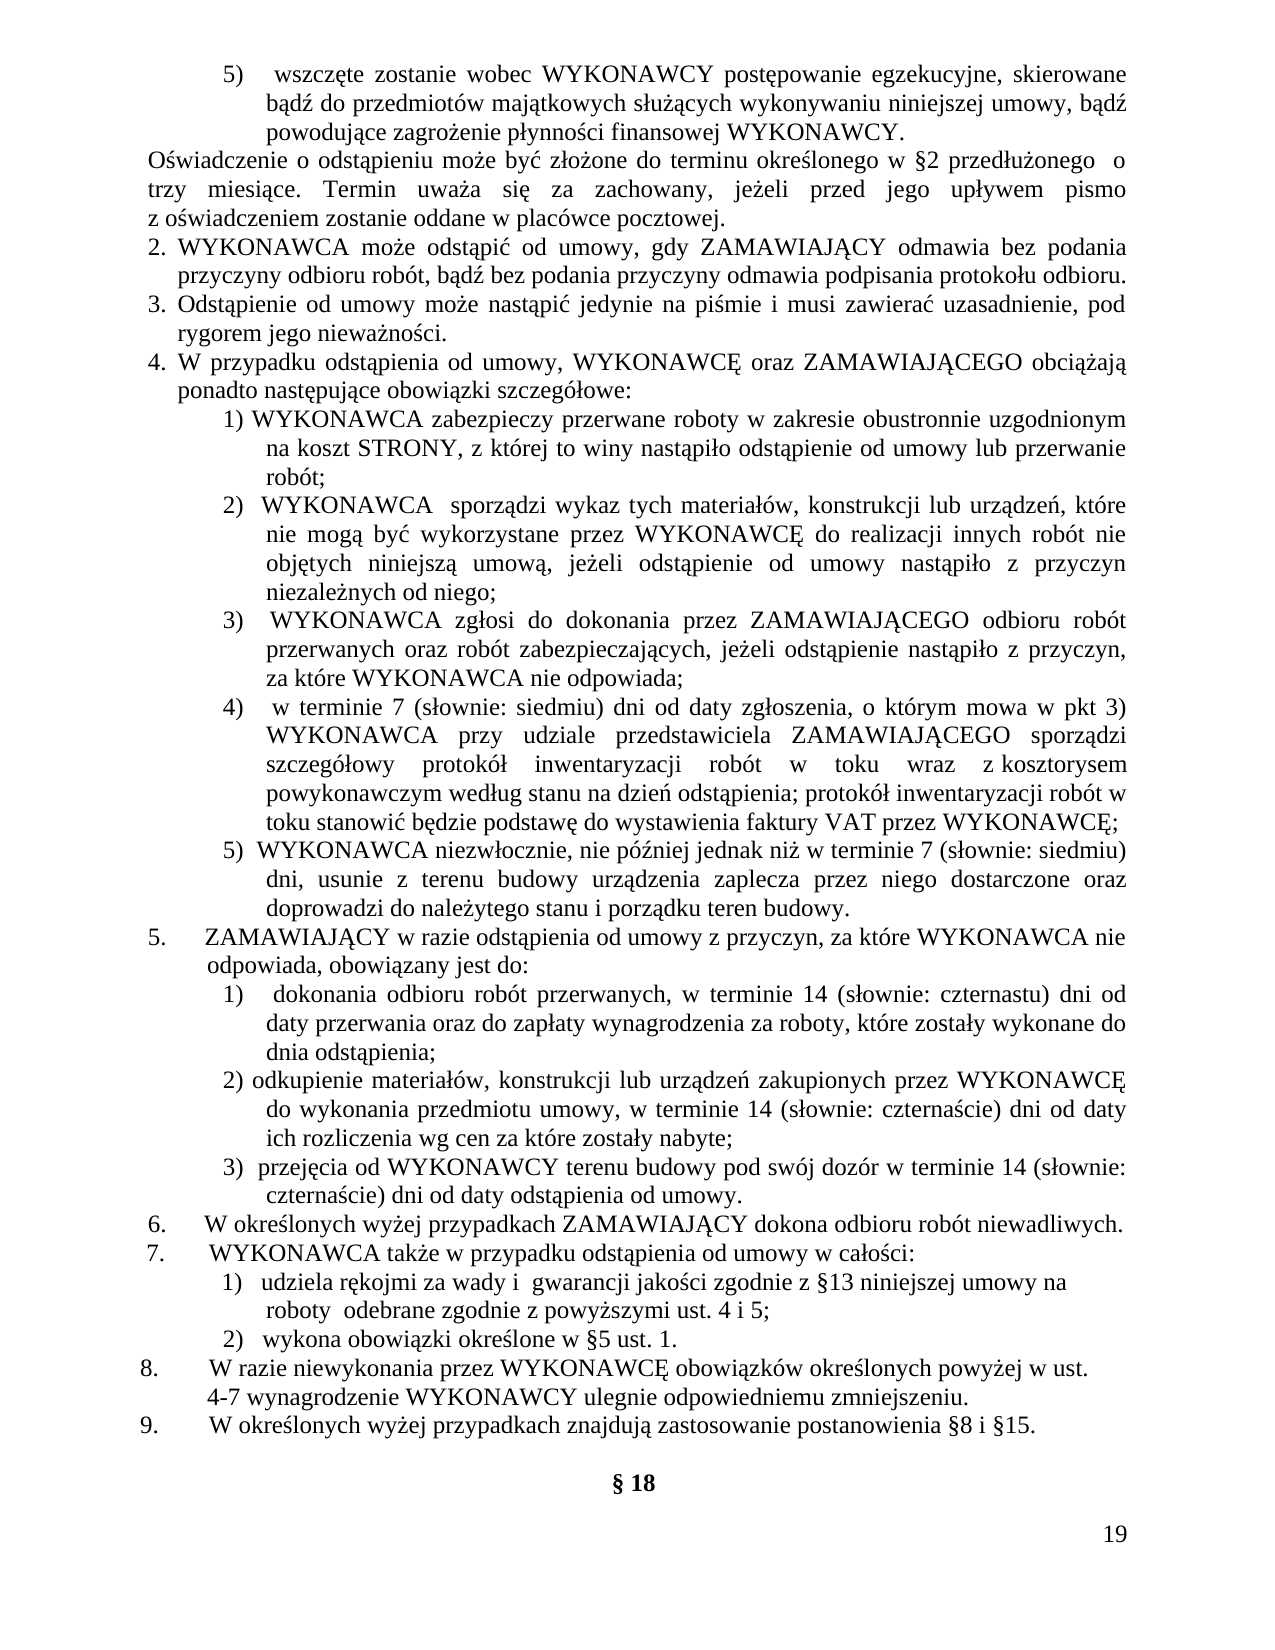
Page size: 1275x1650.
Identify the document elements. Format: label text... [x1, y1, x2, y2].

text 1) WYKONAWCA zabezpieczy przerwane roboty w zakresie obustronnie uzgodnionym na koszt STRONY, z której to winy nastąpiło odstąpienie od umowy lub przerwanie robót; [223, 404, 1127, 490]
text 9. W określonych wyżej przypadkach znajdują zastosowanie postanowienia §8 i §15. [140, 1410, 1127, 1439]
text 2) WYKONAWCA sporządzi wykaz tych materiałów, konstrukcji lub urządzeń, które nie mogą być wykorzystane przez WYKONAWCĘ do realizacji innych robót nie objętych niniejszą umową, jeżeli odstąpienie od umowy nastąpiło z przyczyn niezależnych od niego; [223, 490, 1127, 605]
text 1) dokonania odbioru robót przerwanych, w terminie 14 (słownie: czternastu) dni od daty przerwania oraz do zapłaty wynagrodzenia za roboty, które zostały wykonane do dnia odstąpienia; [223, 979, 1127, 1065]
list Odstąpienie od umowy może nastąpić jedynie na piśmie i musi zawierać uzasadnienie, pod rygorem jego nieważności. [148, 289, 1127, 347]
text 1) udziela rękojmi za wady i gwarancji jakości zgodnie z §13 niniejszej umowy na roboty odebrane zgodnie z powyższymi ust. 4 i 5; [221, 1267, 1127, 1324]
text 7. WYKONAWCA także w przypadku odstąpienia od umowy w całości: [140, 1238, 1127, 1267]
list WYKONAWCA może odstąpić od umowy, gdy ZAMAWIAJĄCY odmawia bez podania przyczyny odbioru robót, bądź bez podania przyczyny odmawia podpisania protokołu odbioru. [148, 232, 1127, 289]
text 2) wykona obowiązki określone w §5 ust. 1. [223, 1324, 1127, 1353]
text § 18 [140, 1468, 1127, 1497]
text 8. W razie niewykonania przez WYKONAWCĘ obowiązków określonych powyżej w ust. 4-7 wynagrodzenie WYKONAWCY ulegnie odpowiedniemu zmniejszeniu. [140, 1353, 1127, 1410]
text 5) wszczęte zostanie wobec WYKONAWCY postępowanie egzekucyjne, skierowane bądź do przedmiotów majątkowych służących wykonywaniu niniejszej umowy, bądź powodujące zagrożenie płynności finansowej WYKONAWCY. [223, 59, 1127, 145]
text 3) przejęcia od WYKONAWCY terenu budowy pod swój dozór w terminie 14 (słownie: czternaście) dni od daty odstąpienia od umowy. [223, 1152, 1127, 1209]
text Oświadczenie o odstąpieniu może być złożone do terminu określonego w §2 przedłużonego o trzy miesiące. Termin uważa się za zachowany, jeżeli przed jego upływem pismo z oświadczeniem zostanie oddane w placówce pocztowej. [148, 145, 1127, 232]
text 4) w terminie 7 (słownie: siedmiu) dni od daty zgłoszenia, o którym mowa w pkt 3) WYKONAWCA przy udziale przedstawiciela ZAMAWIAJĄCEGO sporządzi szczegółowy protokół inwentaryzacji robót w toku wraz z kosztorysem powykonawczym według stanu na dzień odstąpienia; protokół inwentaryzacji robót w toku stanowić będzie podstawę do wystawienia faktury VAT przez WYKONAWCĘ; [223, 692, 1127, 835]
text 6. W określonych wyżej przypadkach ZAMAWIAJĄCY dokona odbioru robót niewadliwych. [148, 1209, 1127, 1238]
list W przypadku odstąpienia od umowy, WYKONAWCĘ oraz ZAMAWIAJĄCEGO obciążają ponadto następujące obowiązki szczegółowe: [148, 347, 1127, 404]
text 3) WYKONAWCA zgłosi do dokonania przez ZAMAWIAJĄCEGO odbioru robót przerwanych oraz robót zabezpieczających, jeżeli odstąpienie nastąpiło z przyczyn, za które WYKONAWCA nie odpowiada; [223, 605, 1127, 692]
text 5. ZAMAWIAJĄCY w razie odstąpienia od umowy z przyczyn, za które WYKONAWCA nie odpowiada, obowiązany jest do: [148, 922, 1127, 979]
text 2) odkupienie materiałów, konstrukcji lub urządzeń zakupionych przez WYKONAWCĘ do wykonania przedmiotu umowy, w terminie 14 (słownie: czternaście) dni od daty ich rozliczenia wg cen za które zostały nabyte; [223, 1065, 1127, 1152]
text 5) WYKONAWCA niezwłocznie, nie później jednak niż w terminie 7 (słownie: siedmiu) dni, usunie z terenu budowy urządzenia zaplecza przez niego dostarczone oraz doprowadzi do należytego stanu i porządku teren budowy. [223, 835, 1127, 922]
